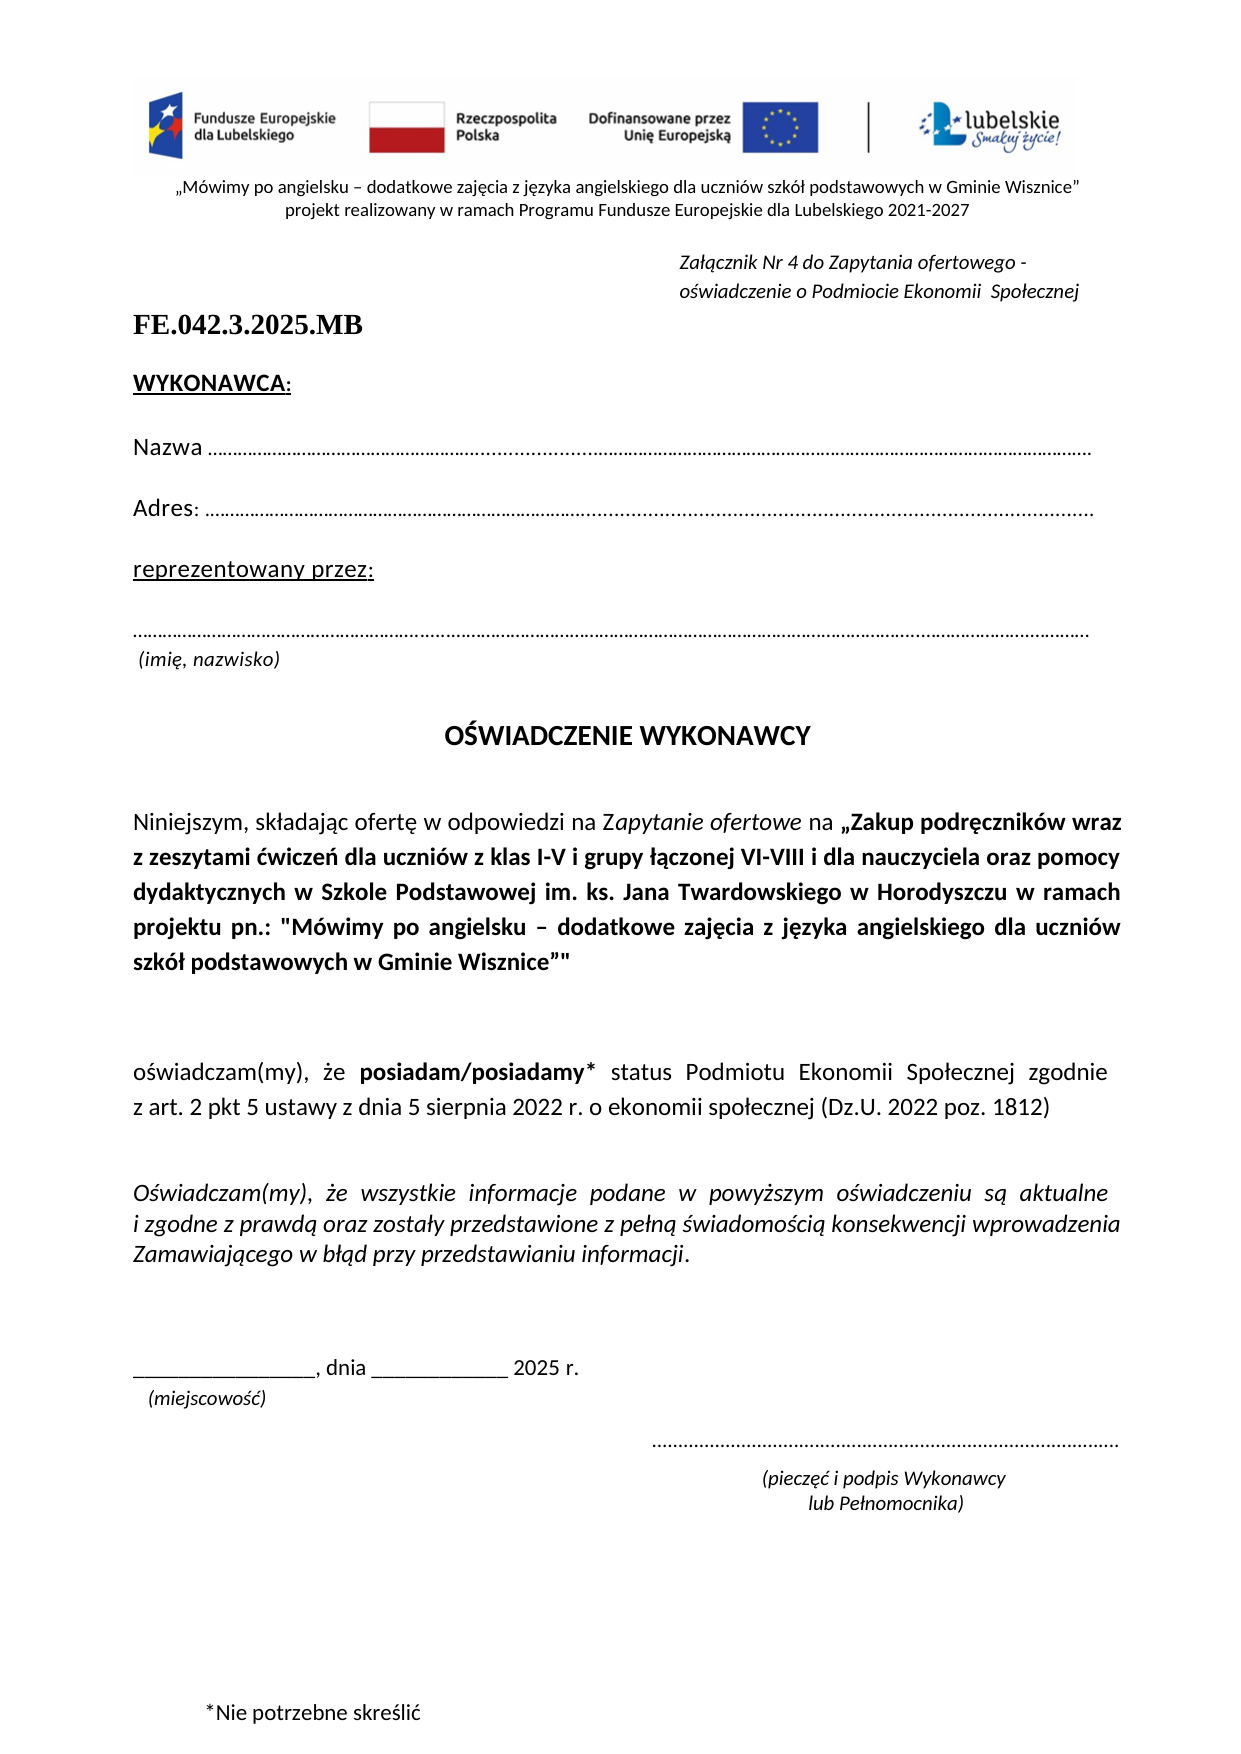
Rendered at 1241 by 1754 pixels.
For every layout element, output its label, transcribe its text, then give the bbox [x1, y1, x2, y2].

text Niniejszym, składając ofertę w odpowiedzi na Zapytanie ofertowe na „Zakup podręczników wraz z zeszytami ćwiczeń dla uczniów z klas I-V i grupy łączonej VI-VIII i dla nauczyciela oraz pomocy dydaktycznych w Szkole Podstawowej im. ks. Jana Twardowskiego w Horodyszczu w ramach projektu pn.: "Mówimy po angielsku – dodatkowe zajęcia z języka angielskiego dla uczniów szkół podstawowych w Gminie Wisznice”" [133, 806, 1122, 977]
text (imię, nazwisko) [133, 646, 1122, 672]
text (miejscowość) [148, 1385, 1122, 1411]
text WYKONAWCA: [133, 367, 1122, 397]
text reprezentowany przez: [133, 553, 1122, 584]
text OŚWIADCZENIE WYKONAWCY [133, 717, 1122, 752]
text Oświadczam(my), że wszystkie informacje podane w powyższym oświadczeniu są aktualne i zgodne z prawdą oraz zostały przedstawione z pełną świadomością konsekwencji wprowadzenia Zamawiającego w błąd przy przedstawianiu informacji. [133, 1177, 1122, 1269]
picture [132, 75, 1078, 176]
text ......................................................................................... [650, 1427, 1122, 1452]
text (pieczęć i podpis Wykonawcy lub Pełnomocnika) [650, 1465, 1122, 1516]
text oświadczam(my), że posiadam/posiadamy* status Podmiotu Ekonomii Społecznej zgodnie z art. 2 pkt 5 ustawy z dnia 5 sierpnia 2022 r. o ekonomii społecznej (Dz.U. 2022 poz. 1812) [133, 1056, 1122, 1122]
text …………………………………………………..…..…………………………………………………………………………………..………………….………… [133, 617, 1122, 643]
text ________________, dnia ____________ 2025 r. [133, 1353, 1122, 1381]
text Adres: .…………………………………………………………………........................................................................................... [133, 492, 1122, 523]
text Nazwa ………………………………………………......................………………………………………………………………………………………. [133, 431, 1122, 462]
text FE.042.3.2025.MB [133, 307, 1122, 341]
text Załącznik Nr 4 do Zapytania ofertowego - oświadczenie o Podmiocie Ekonomii Społecznej [679, 249, 1122, 304]
